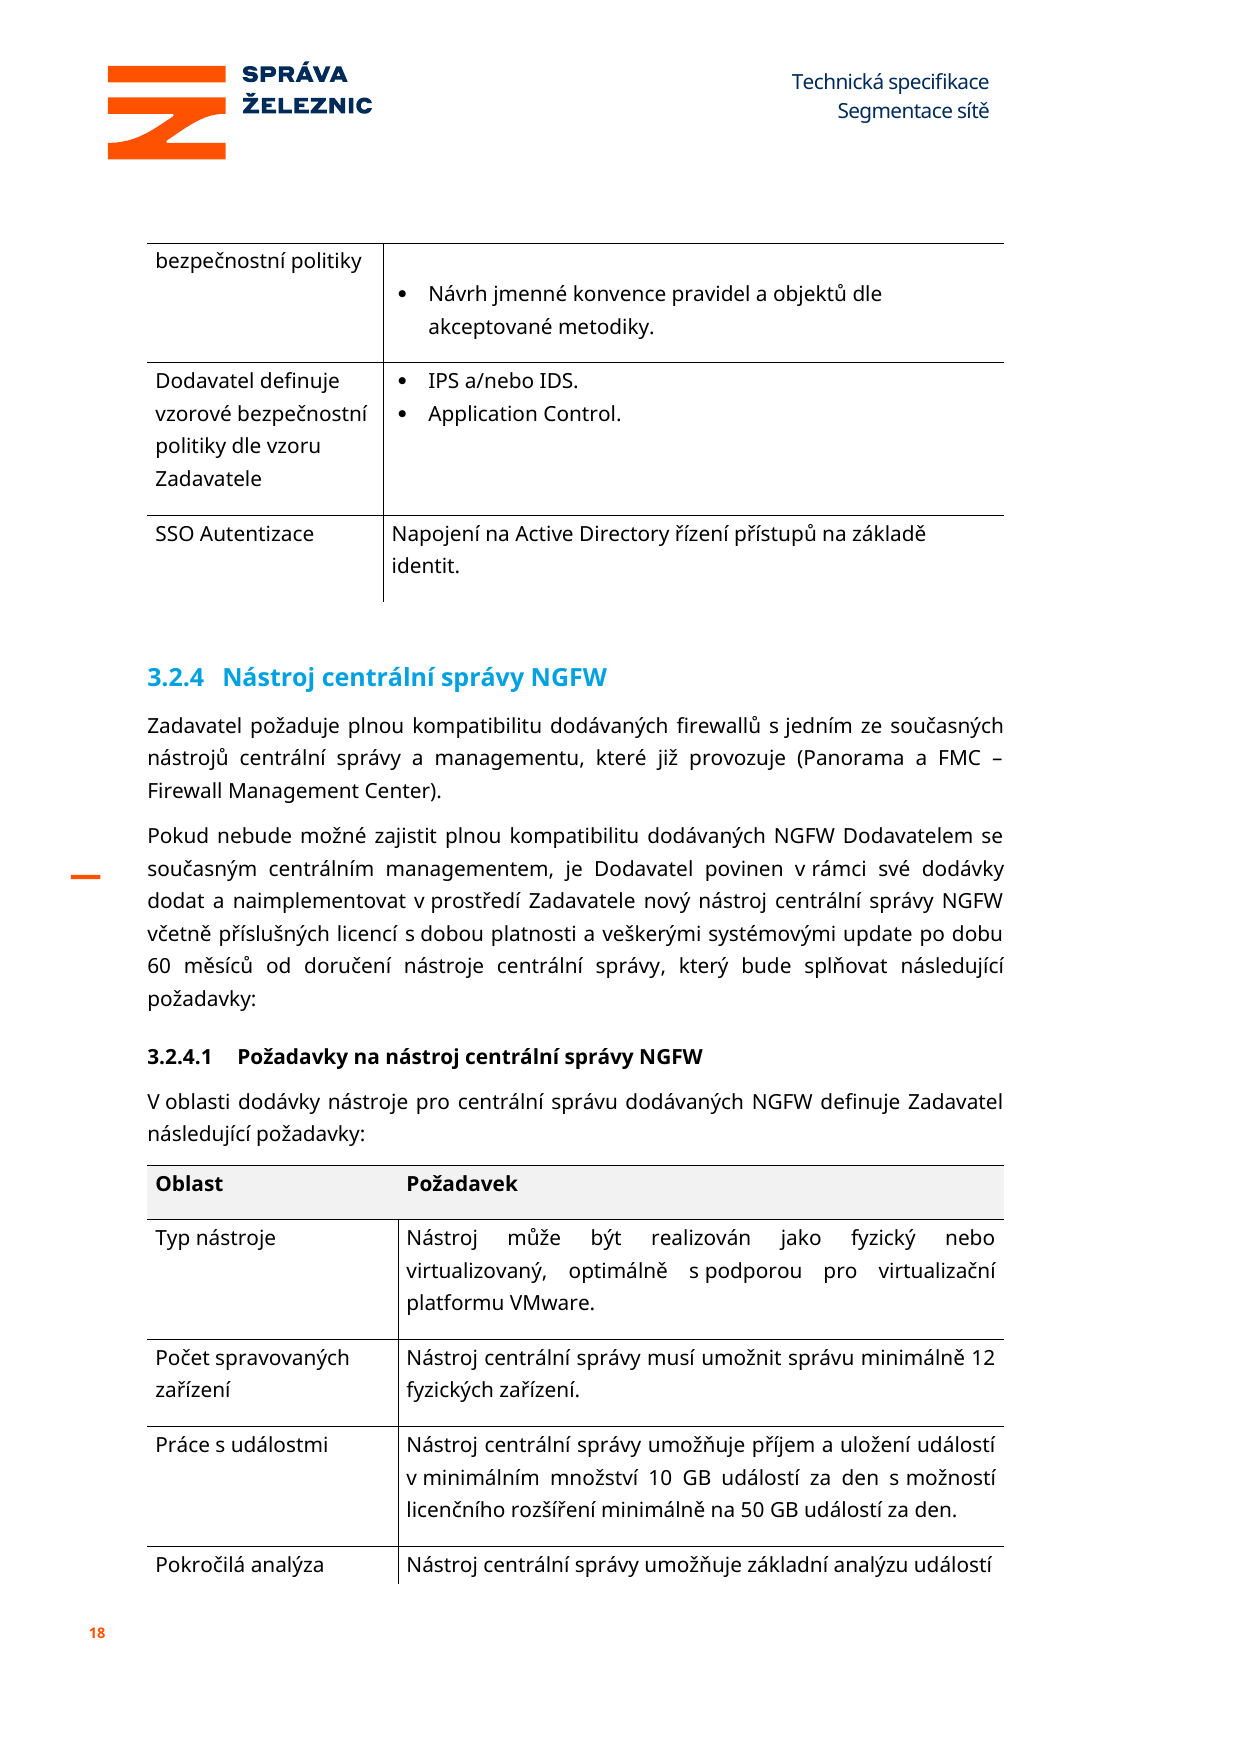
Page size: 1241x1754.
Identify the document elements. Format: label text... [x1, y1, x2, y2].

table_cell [384, 244, 1004, 362]
table_cell Počet spravovaných zařízení [147, 1340, 398, 1426]
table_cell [147, 244, 383, 362]
table_header Oblast [147, 1166, 398, 1219]
text Zadavatel požaduje plnou kompatibilitu dodávaných firewallů s jedním ze současných nástrojů centrální správy a managementu, které již provozuje (Panorama a FMC – Firewall Management Center). [147, 711, 1004, 804]
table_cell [399, 1547, 1004, 1584]
subtitle Nástroj centrální správy NGFW [147, 659, 1004, 693]
table_cell Typ nástroje [147, 1220, 398, 1339]
text V oblasti dodávky nástroje pro centrální správu dodávaných NGFW definuje Zadavatel následující požadavky: [147, 1087, 1004, 1148]
text Pokud nebude možné zajistit plnou kompatibilitu dodávaných NGFW Dodavatelem se současným centrálním managementem, je Dodavatel povinen v rámci své dodávky dodat a naimplementovat v prostředí Zadavatele nový nástroj centrální správy NGFW včetně příslušných licencí s dobou platnosti a veškerými systémovými update po dobu 60 měsíců od doručení nástroje centrální správy, který bude splňovat následující požadavky: [147, 821, 1004, 1013]
table_cell Nástroj centrální správy musí umožnit správu minimálně 12 fyzických zařízení. [399, 1340, 1004, 1426]
table_cell Napojení na Active Directory řízení přístupů na základě identit. [384, 516, 1004, 602]
table_cell SSO Autentizace [147, 516, 383, 602]
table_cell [147, 1547, 398, 1584]
table_cell Nástroj může být realizován jako fyzický nebo virtualizovaný, optimálně s podporou pro virtualizační platformu VMware. [399, 1220, 1004, 1339]
table_cell IPS a/nebo IDS. Application Control. [384, 363, 1004, 514]
table_cell Nástroj centrální správy umožňuje příjem a uložení událostí v minimálním množství 10 GB událostí za den s možností licenčního rozšíření minimálně na 50 GB událostí za den. [399, 1427, 1004, 1546]
table_cell Dodavatel definuje vzorové bezpečnostní politiky dle vzoru Zadavatele [147, 363, 383, 514]
table_cell Práce s událostmi [147, 1427, 398, 1546]
subtitle Požadavky na nástroj centrální správy NGFW [147, 1042, 1004, 1070]
table_header Požadavek [398, 1166, 1004, 1219]
